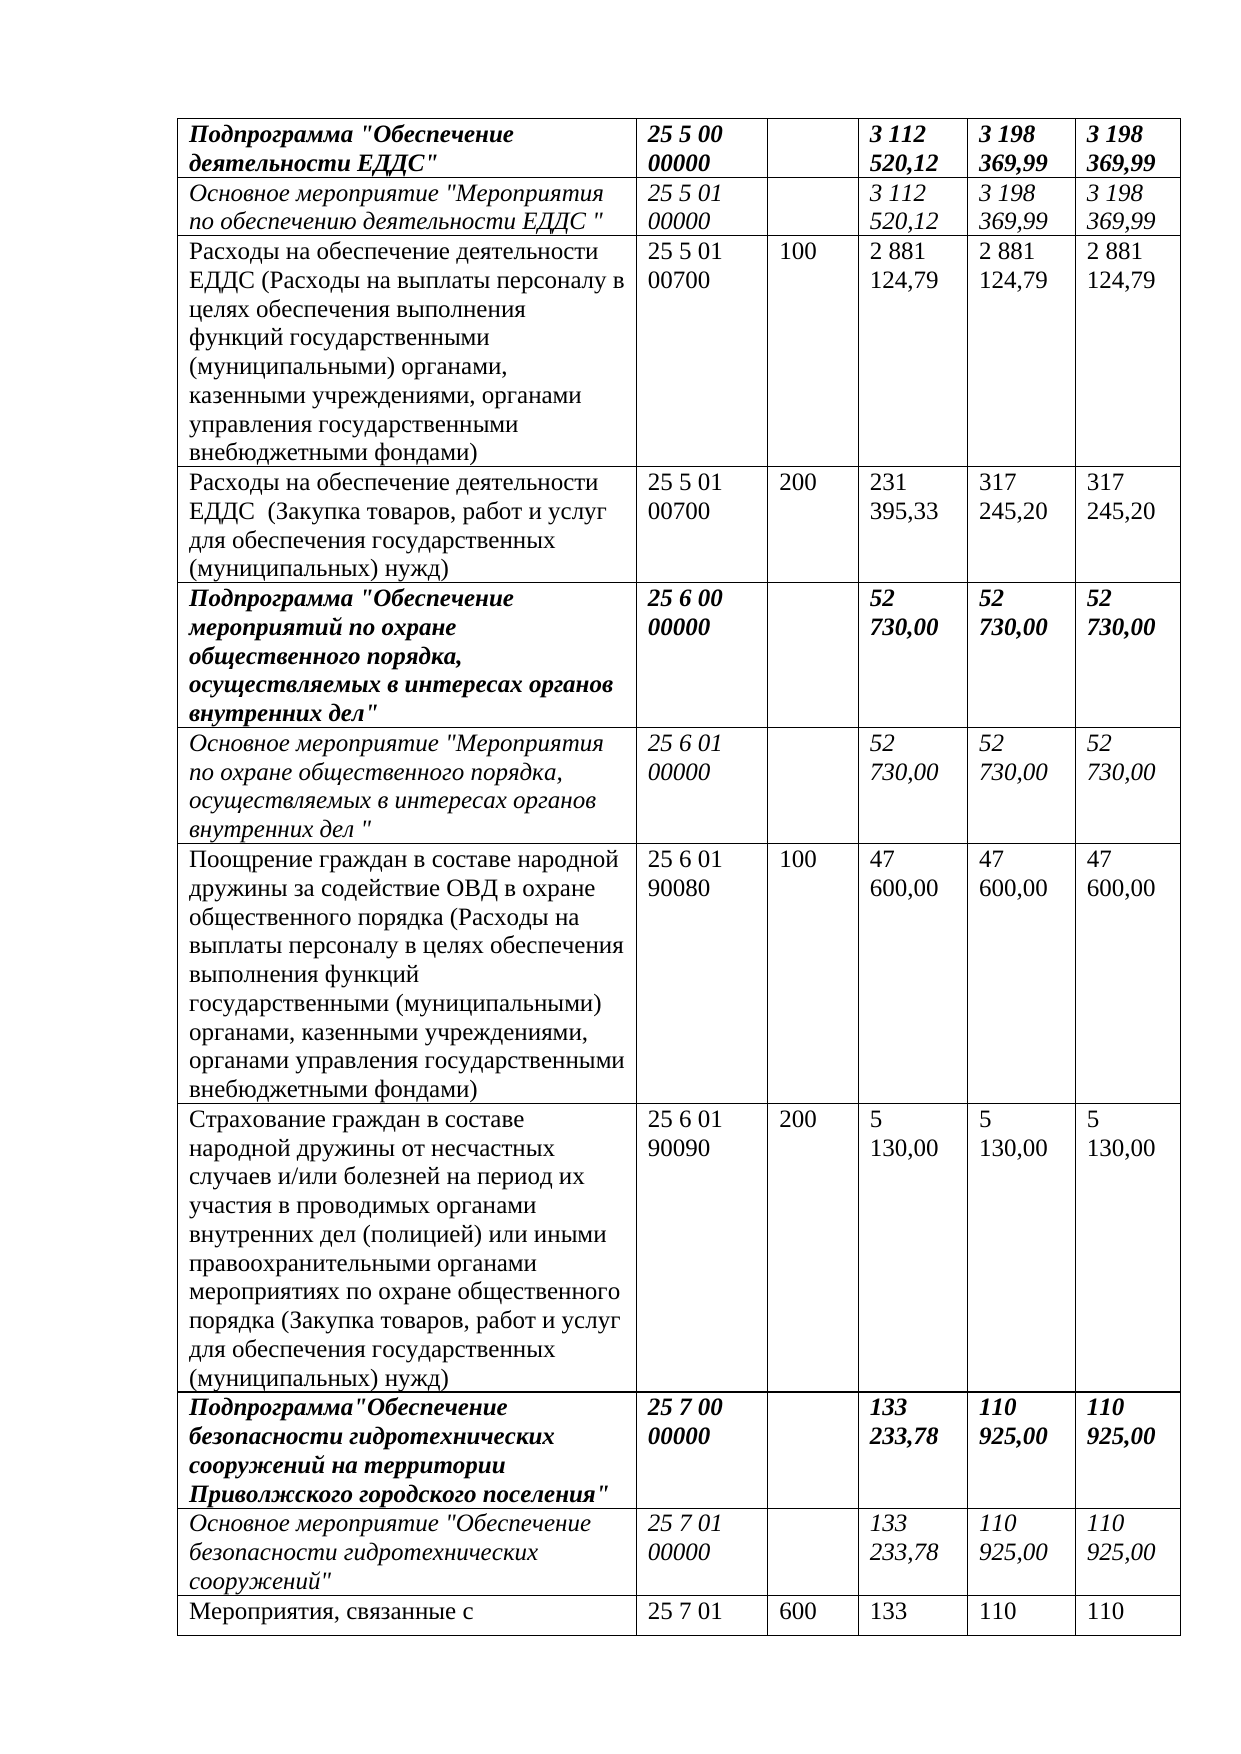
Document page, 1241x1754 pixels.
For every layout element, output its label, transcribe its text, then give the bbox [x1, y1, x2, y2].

table_cell 3 198 369,99 [1076, 119, 1180, 177]
table_cell 110 925,00 [968, 1393, 1075, 1507]
table_cell 52 730,00 [968, 583, 1075, 727]
table_cell 2 881 124,79 [859, 236, 967, 466]
table_cell 2 881 124,79 [968, 236, 1075, 466]
table_cell Основное мероприятие "Мероприятия по охране общественного порядка, осуществляемых в интересах органов внутренних дел " [178, 728, 636, 843]
table_cell 25 7 01 00000 [637, 1509, 767, 1595]
table_cell [768, 1509, 858, 1595]
table_cell 47 600,00 [968, 844, 1075, 1103]
table_cell [768, 583, 858, 727]
table_cell [768, 728, 858, 843]
table_cell 100 [768, 236, 858, 466]
table_cell 5 130,00 [1076, 1104, 1180, 1391]
table_cell 25 5 01 00000 [637, 178, 767, 235]
table_cell 47 600,00 [859, 844, 967, 1103]
table_cell 25 6 01 00000 [637, 728, 767, 843]
table_cell 25 6 00 00000 [637, 583, 767, 727]
table_cell 110 925,00 [1076, 1509, 1180, 1595]
table_cell 25 5 01 00700 [637, 236, 767, 466]
table_cell 231 395,33 [859, 467, 967, 582]
table_cell 133 233,78 [859, 1509, 967, 1595]
table_cell 25 6 01 90080 [637, 844, 767, 1103]
table_cell 52 730,00 [968, 728, 1075, 843]
table_cell Основное мероприятие "Обеспечение безопасности гидротехнических сооружений" [178, 1509, 636, 1595]
table_cell 52 730,00 [859, 728, 967, 843]
table_cell Подпрограмма "Обеспечение мероприятий по охране общественного порядка, осуществляемых в интересах органов внутренних дел" [178, 583, 636, 727]
table_cell 25 5 00 00000 [637, 119, 767, 177]
table_cell 25 7 00 00000 [637, 1393, 767, 1507]
table_cell 600 [768, 1596, 858, 1635]
table_cell 133 233,78 [859, 1596, 967, 1635]
table_cell [768, 119, 858, 177]
table_cell 5 130,00 [859, 1104, 967, 1391]
table_cell Расходы на обеспечение деятельности ЕДДС (Расходы на выплаты персоналу в целях обеспечения выполнения функций государственными (муниципальными) органами, казенными учреждениями, органами управления государственными внебюджетными фондами) [178, 236, 636, 466]
table_cell 2 881 124,79 [1076, 236, 1180, 466]
table_cell 200 [768, 1104, 858, 1391]
table_cell 110 925,00 [1076, 1393, 1180, 1507]
table_cell [768, 1393, 858, 1507]
table_cell 25 6 01 90090 [637, 1104, 767, 1391]
table_cell [768, 178, 858, 235]
table_cell Подпрограмма "Обеспечение деятельности ЕДДС" [178, 119, 636, 177]
table_cell Страхование граждан в составе народной дружины от несчастных случаев и/или болезней на период их участия в проводимых органами внутренних дел (полицией) или иными правоохранительными органами мероприятиях по охране общественного порядка (Закупка товаров, работ и услуг для обеспечения государственных (муниципальных) нужд) [178, 1104, 636, 1391]
table_cell Основное мероприятие "Мероприятия по обеспечению деятельности ЕДДС " [178, 178, 636, 235]
table_cell Поощрение граждан в составе народной дружины за содействие ОВД в охране общественного порядка (Расходы на выплаты персоналу в целях обеспечения выполнения функций государственными (муниципальными) органами, казенными учреждениями, органами управления государственными внебюджетными фондами) [178, 844, 636, 1103]
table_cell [178, 1596, 636, 1635]
table_cell 52 730,00 [1076, 583, 1180, 727]
table_cell 110 925,00 [1076, 1596, 1180, 1635]
table_cell 317 245,20 [1076, 467, 1180, 582]
table_cell 110 925,00 [968, 1509, 1075, 1595]
table_cell 3 112 520,12 [859, 119, 967, 177]
table_cell 100 [768, 844, 858, 1103]
table_cell 25 7 01 04000 [637, 1596, 767, 1635]
table_cell 110 925,00 [968, 1596, 1075, 1635]
table_cell 317 245,20 [968, 467, 1075, 582]
table_cell 25 5 01 00700 [637, 467, 767, 582]
table_cell 3 198 369,99 [1076, 178, 1180, 235]
table_cell 3 112 520,12 [859, 178, 967, 235]
table_cell 52 730,00 [859, 583, 967, 727]
table_cell Расходы на обеспечение деятельности ЕДДС (Закупка товаров, работ и услуг для обеспечения государственных (муниципальных) нужд) [178, 467, 636, 582]
table_cell 52 730,00 [1076, 728, 1180, 843]
table_cell Подпрограмма"Обеспечение безопасности гидротехнических сооружений на территории Приволжского городского поселения" [178, 1393, 636, 1507]
table_cell 5 130,00 [968, 1104, 1075, 1391]
table_cell 47 600,00 [1076, 844, 1180, 1103]
table_cell 3 198 369,99 [968, 178, 1075, 235]
table_cell 3 198 369,99 [968, 119, 1075, 177]
table_cell 200 [768, 467, 858, 582]
table_cell 133 233,78 [859, 1393, 967, 1507]
